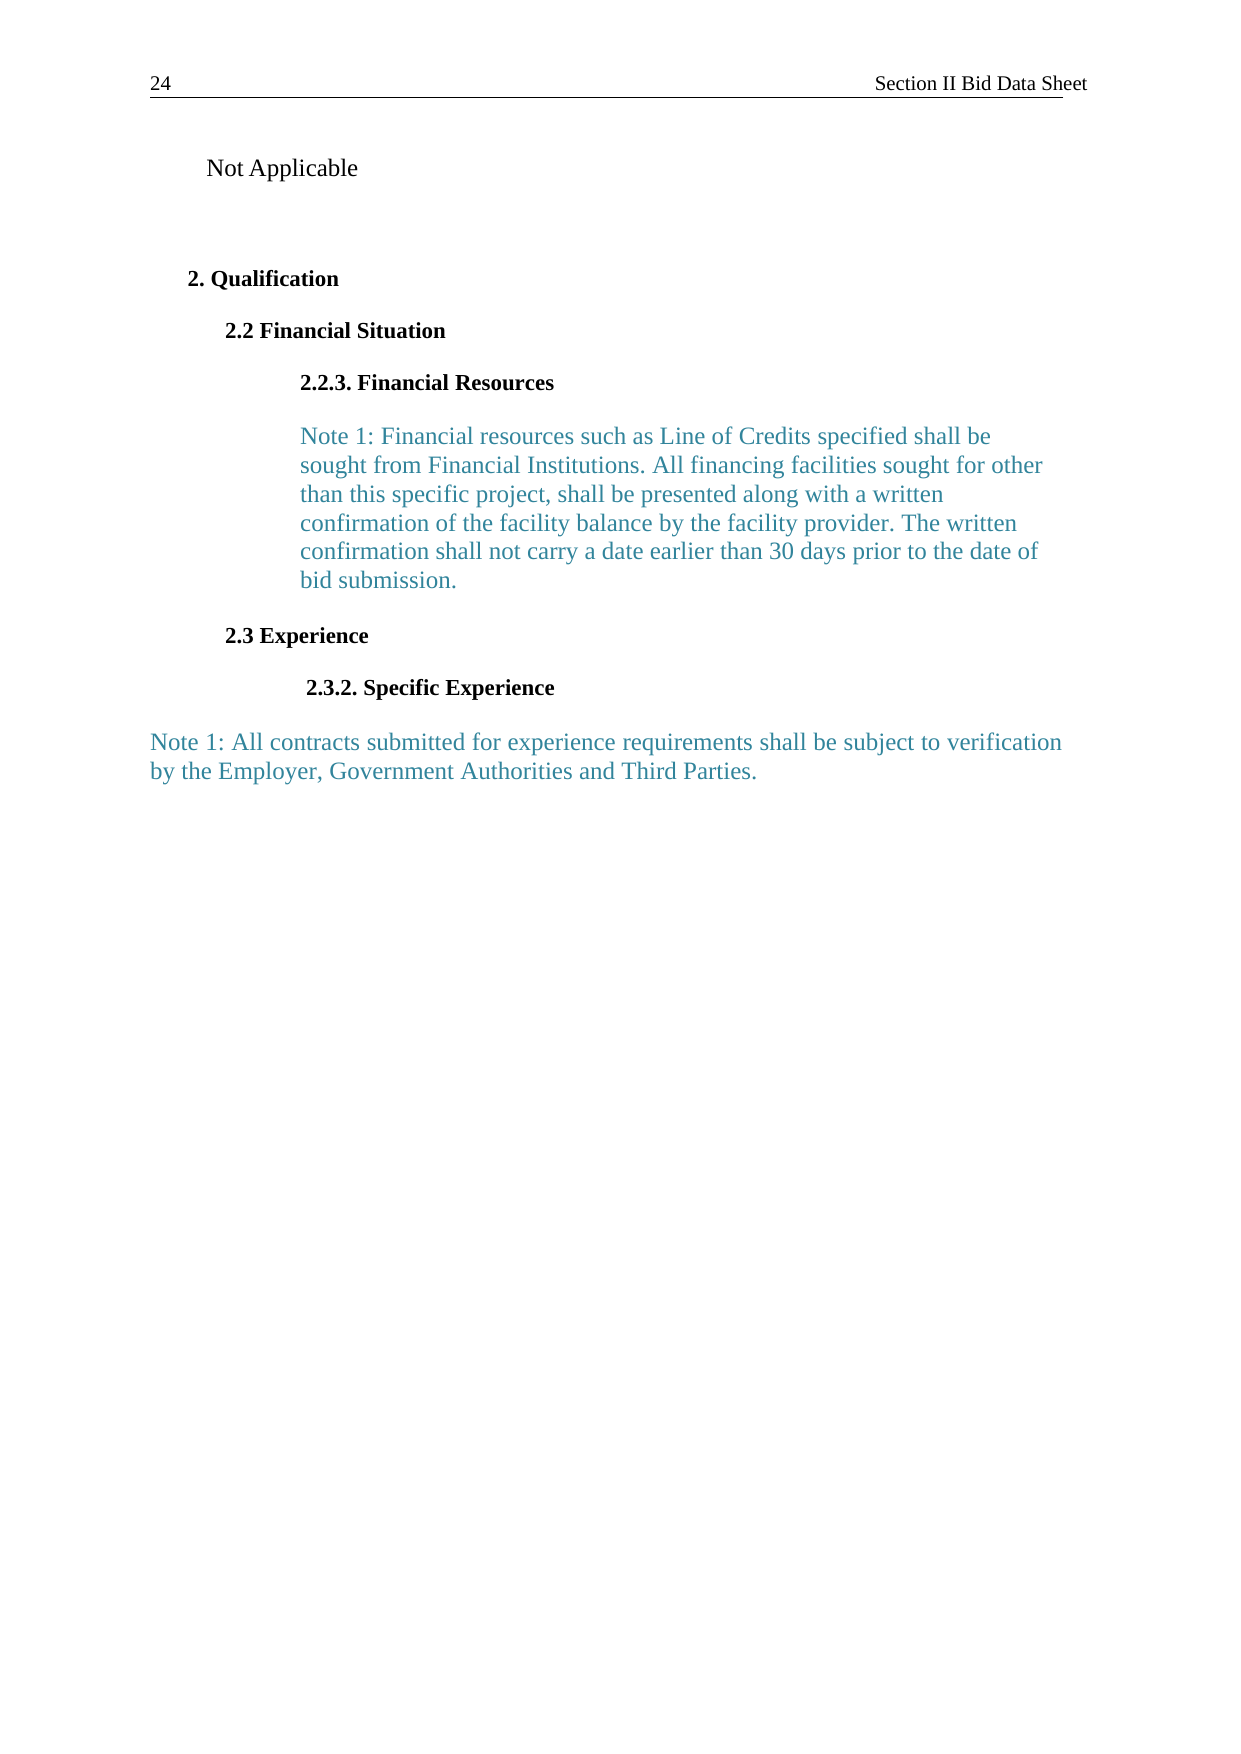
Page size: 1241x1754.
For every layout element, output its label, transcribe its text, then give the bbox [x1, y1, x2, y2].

text Note 1: All contracts submitted for experience requirements shall be subject to verification by the Employer, Government Authorities and Third Parties. [150, 727, 1063, 785]
list Note 1: Financial resources such as Line of Credits specified shall be sought from Financial Institutions. All financing facilities sought for other than this specific project, shall be presented along with a written confirmation of the facility balance by the facility provider. The written confirmation shall not carry a date earlier than 30 days prior to the date of bid submission. [300, 421, 1063, 594]
text 2.2.3. Financial Resources [300, 369, 1063, 396]
text 2. Qualification [187, 265, 1063, 291]
text 2.3 Experience [225, 623, 1063, 649]
text 2.2 Financial Situation [225, 317, 1063, 343]
subtitle Not Applicable [206, 153, 1033, 182]
text 2.3.2. Specific Experience [300, 674, 1063, 701]
